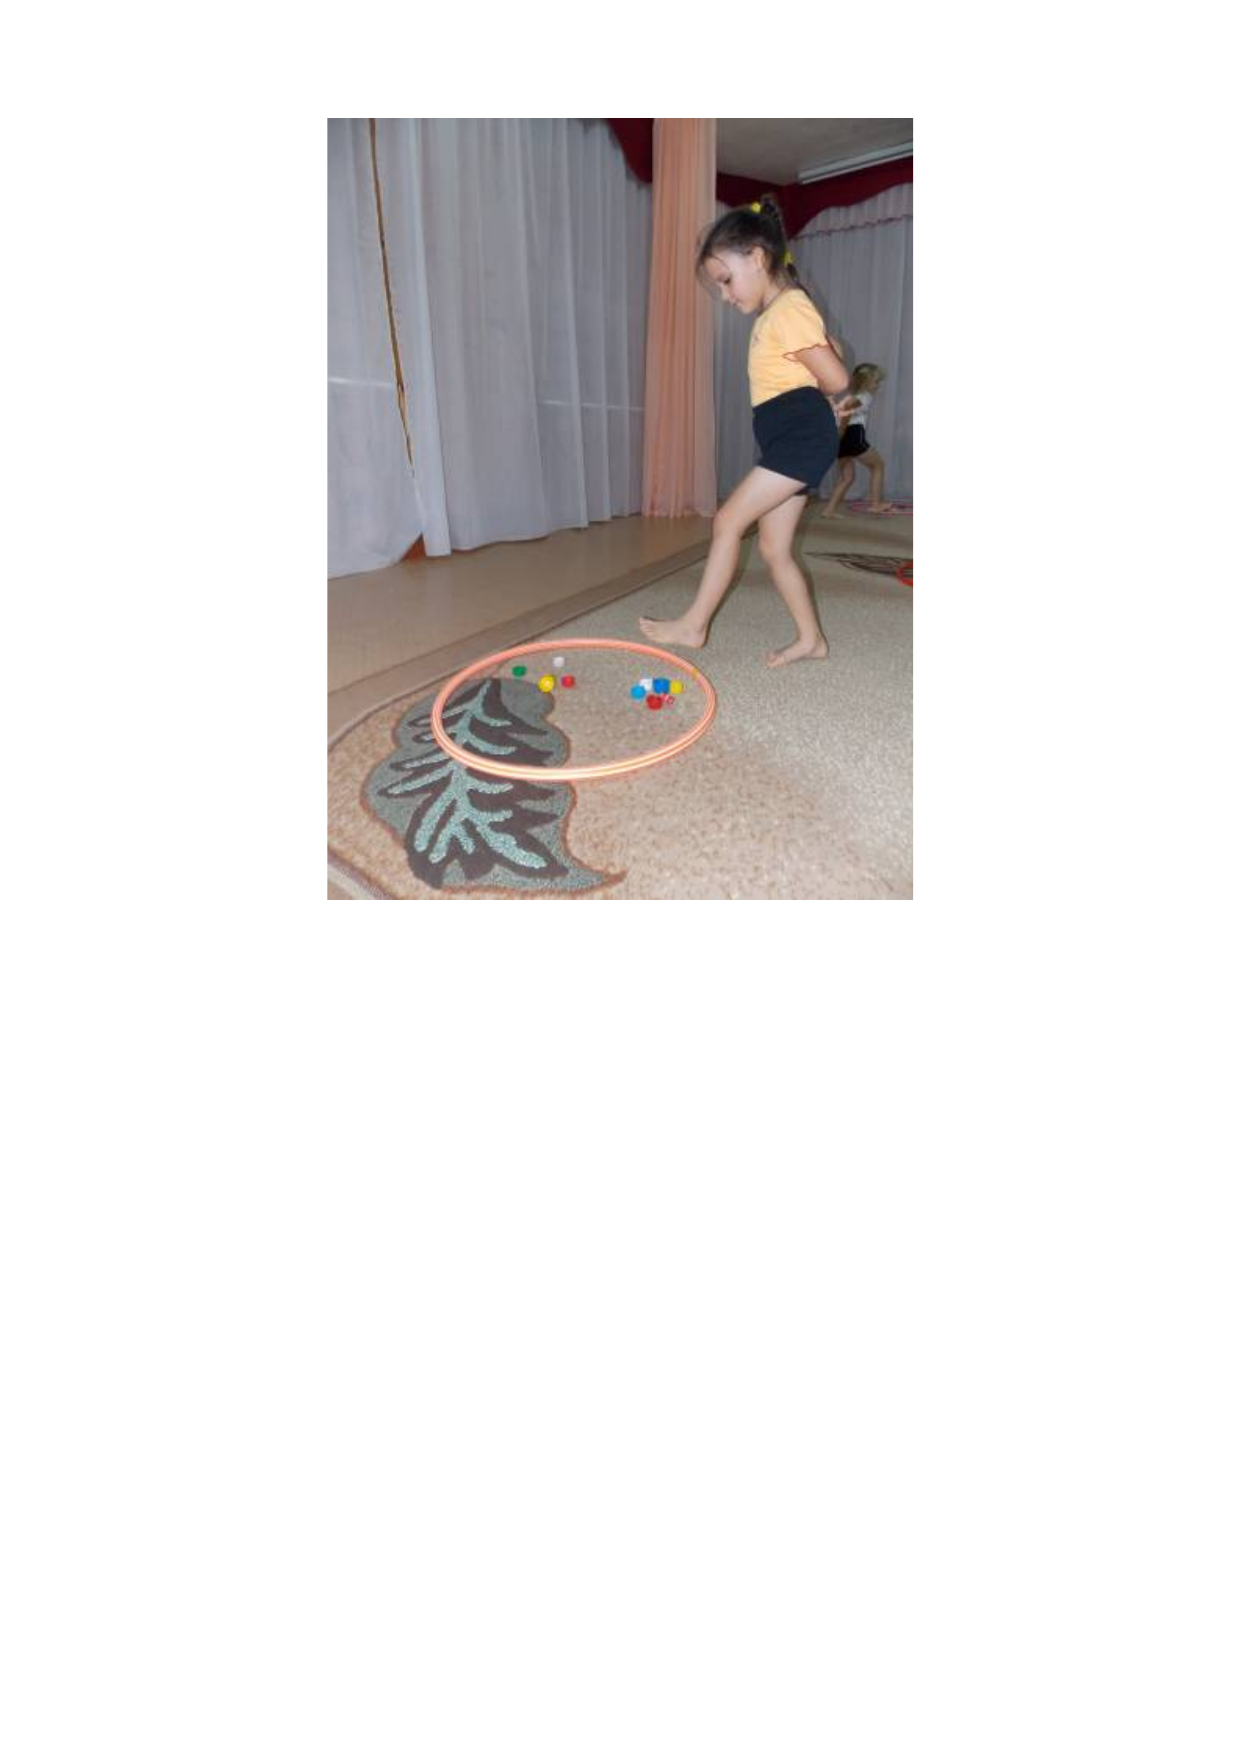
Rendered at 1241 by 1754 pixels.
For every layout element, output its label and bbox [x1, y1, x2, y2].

picture [327, 118, 914, 900]
